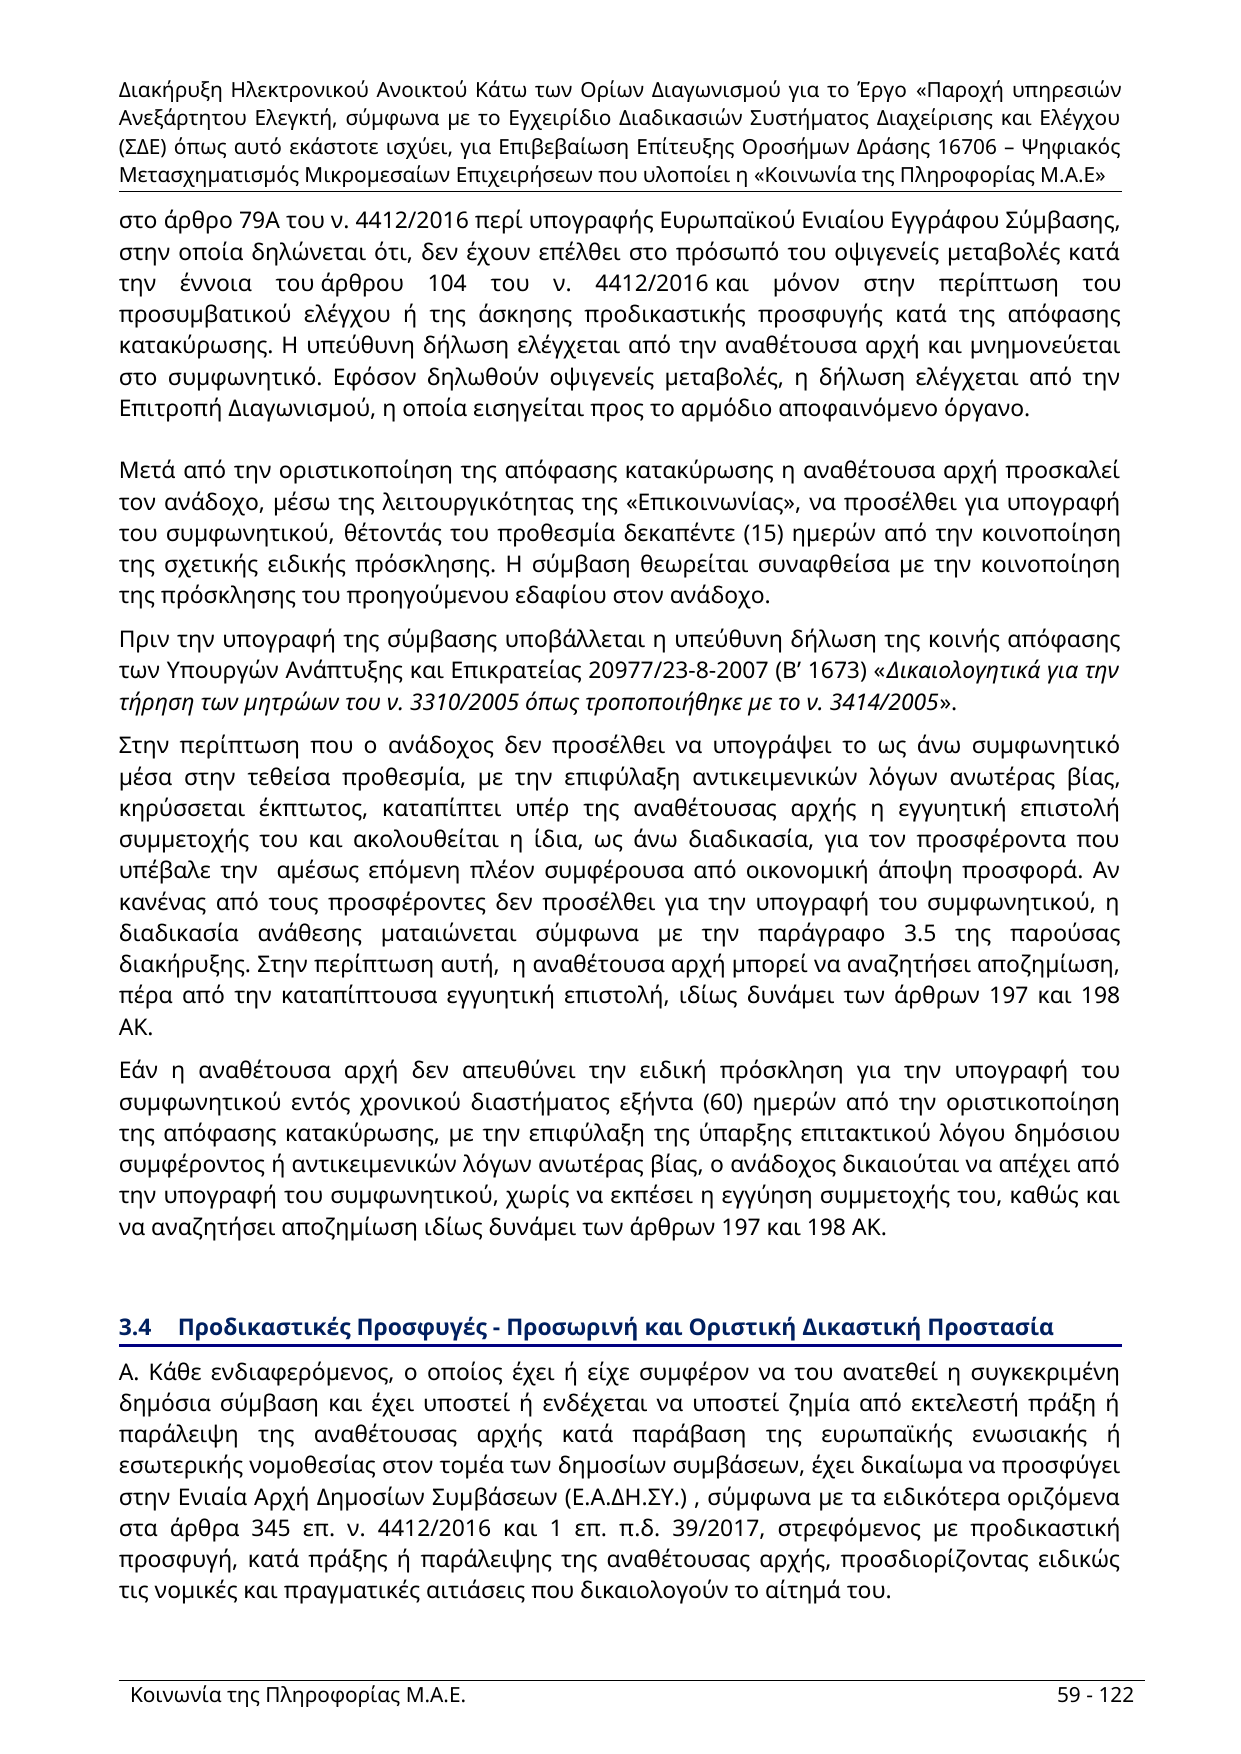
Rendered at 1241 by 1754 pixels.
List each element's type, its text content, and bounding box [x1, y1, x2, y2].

text Πριν την υπογραφή της σύμβασης υποβάλλεται η υπεύθυνη δήλωση της κοινής απόφασης των Υπουργών Ανάπτυξης και Επικρατείας 20977/23-8-2007 (Β’ 1673) «Δικαιολογητικά για την τήρηση των μητρώων του ν. 3310/2005 όπως τροποποιήθηκε με το ν. 3414/2005». [118, 623, 1122, 717]
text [118, 204, 1122, 423]
text Μετά από την οριστικοποίηση της απόφασης κατακύρωσης η αναθέτουσα αρχή προσκαλεί τον ανάδοχο, μέσω της λειτουργικότητας της «Επικοινωνίας», να προσέλθει για υπογραφή του συμφωνητικού, θέτοντάς του προθεσμία δεκαπέντε (15) ημερών από την κοινοποίηση της σχετικής ειδικής πρόσκλησης. Η σύμβαση θεωρείται συναφθείσα με την κοινοποίηση της πρόσκλησης του προηγούμενου εδαφίου στον ανάδοχο. [118, 454, 1122, 611]
text Στην περίπτωση που ο ανάδοχος δεν προσέλθει να υπογράψει το ως άνω συμφωνητικό μέσα στην τεθείσα προθεσμία, με την επιφύλαξη αντικειμενικών λόγων ανωτέρας βίας, κηρύσσεται έκπτωτος, καταπίπτει υπέρ της αναθέτουσας αρχής η εγγυητική επιστολή συμμετοχής του και ακολουθείται η ίδια, ως άνω διαδικασία, για τον προσφέροντα που υπέβαλε την αμέσως επόμενη πλέον συμφέρουσα από οικονομική άποψη προσφορά. Αν κανένας από τους προσφέροντες δεν προσέλθει για την υπογραφή του συμφωνητικού, η διαδικασία ανάθεσης ματαιώνεται σύμφωνα με την παράγραφο 3.5 της παρούσας διακήρυξης. Στην περίπτωση αυτή, η αναθέτουσα αρχή μπορεί να αναζητήσει αποζημίωση, πέρα από την καταπίπτουσα εγγυητική επιστολή, ιδίως δυνάμει των άρθρων 197 και 198 ΑΚ. [118, 729, 1122, 1042]
text Α. Κάθε ενδιαφερόμενος, ο οποίος έχει ή είχε συμφέρον να του ανατεθεί η συγκεκριμένη δημόσια σύμβαση και έχει υποστεί ή ενδέχεται να υποστεί ζημία από εκτελεστή πράξη ή παράλειψη της αναθέτουσας αρχής κατά παράβαση της ευρωπαϊκής ενωσιακής ή εσωτερικής νομοθεσίας στον τομέα των δημοσίων συμβάσεων, έχει δικαίωμα να προσφύγει στην Ενιαία Αρχή Δημοσίων Συμβάσεων (Ε.Α.ΔΗ.ΣΥ.) , σύμφωνα με τα ειδικότερα οριζόμενα στα άρθρα 345 επ. ν. 4412/2016 και 1 επ. π.δ. 39/2017, στρεφόμενος με προδικαστική προσφυγή, κατά πράξης ή παράλειψης της αναθέτουσας αρχής, προσδιορίζοντας ειδικώς τις νομικές και πραγματικές αιτιάσεις που δικαιολογούν το αίτημά του. [118, 1355, 1122, 1605]
subtitle Προδικαστικές Προσφυγές - Προσωρινή και Οριστική Δικαστική Προστασία [118, 1311, 1122, 1347]
text Εάν η αναθέτουσα αρχή δεν απευθύνει την ειδική πρόσκληση για την υπογραφή του συμφωνητικού εντός χρονικού διαστήματος εξήντα (60) ημερών από την οριστικοποίηση της απόφασης κατακύρωσης, με την επιφύλαξη της ύπαρξης επιτακτικού λόγου δημόσιου συμφέροντος ή αντικειμενικών λόγων ανωτέρας βίας, ο ανάδοχος δικαιούται να απέχει από την υπογραφή του συμφωνητικού, χωρίς να εκπέσει η εγγύηση συμμετοχής του, καθώς και να αναζητήσει αποζημίωση ιδίως δυνάμει των άρθρων 197 και 198 ΑΚ. [118, 1054, 1122, 1242]
